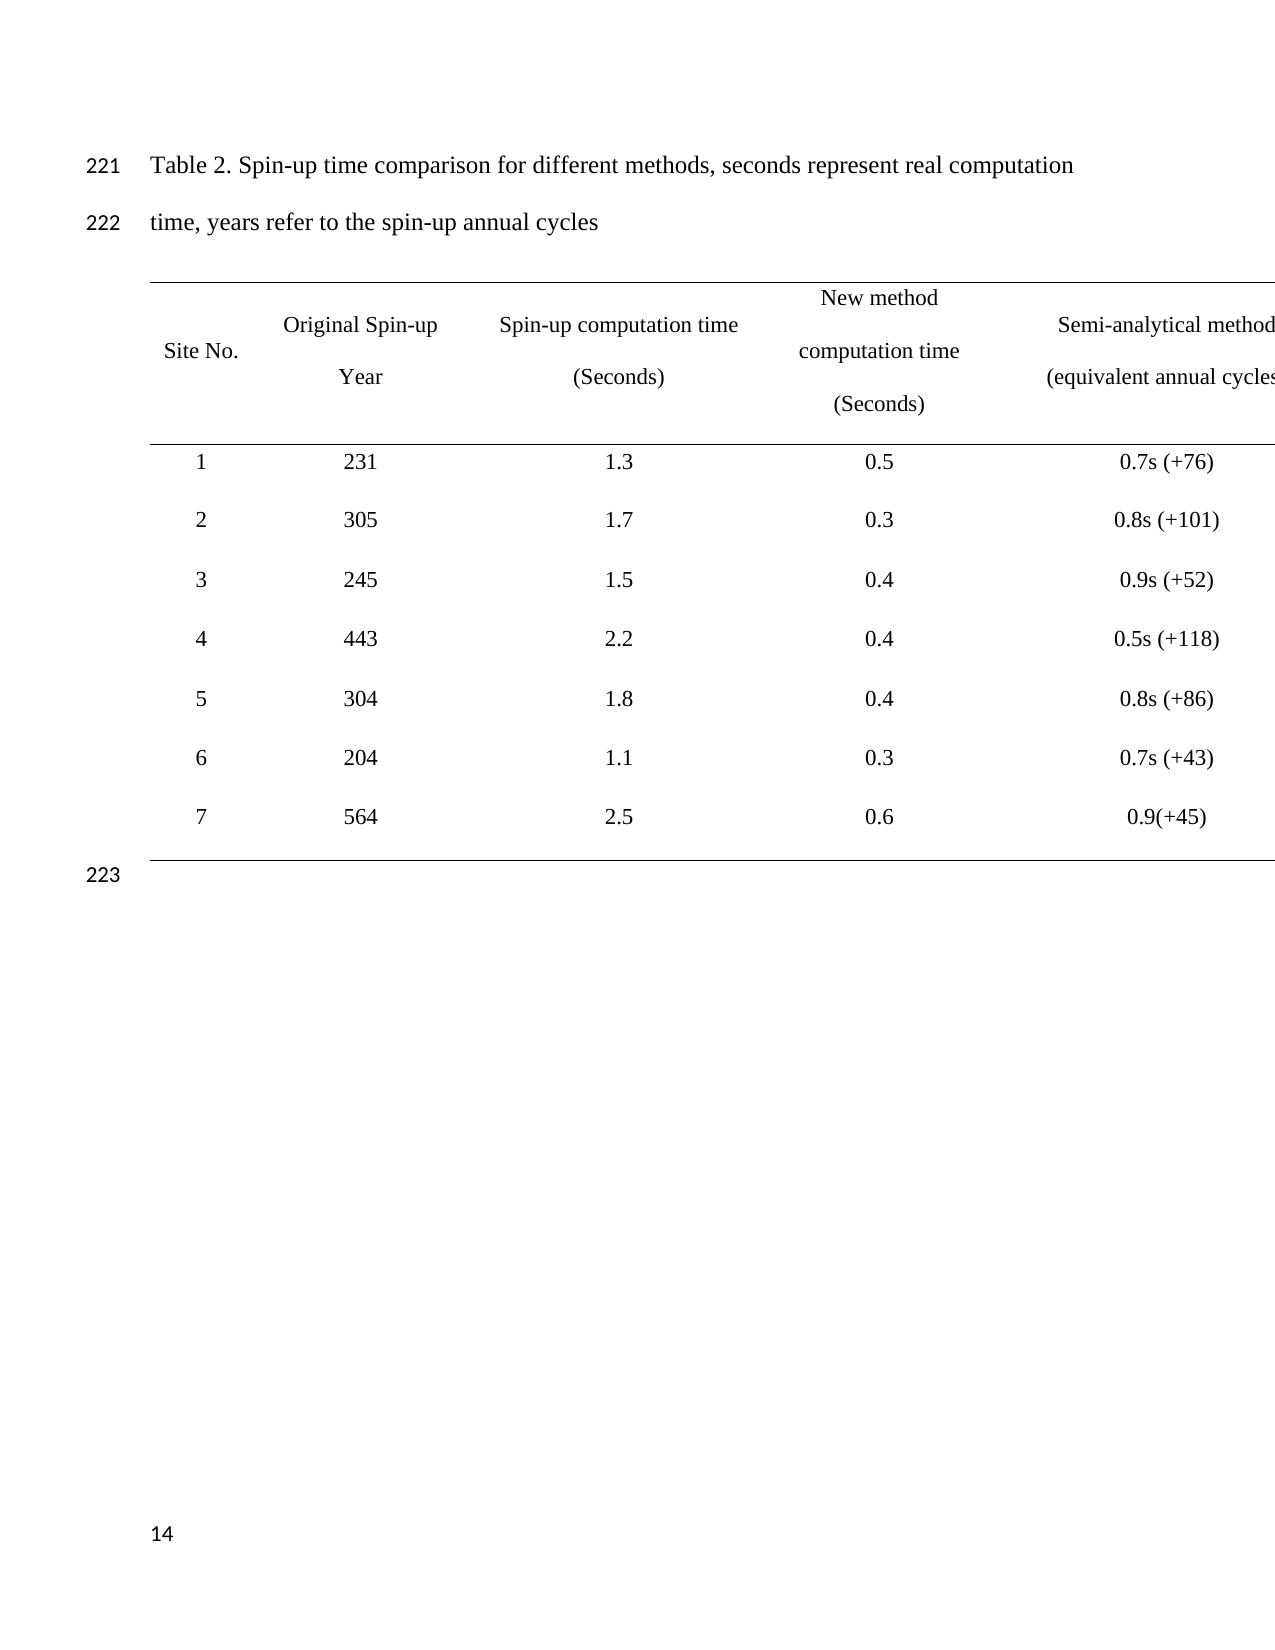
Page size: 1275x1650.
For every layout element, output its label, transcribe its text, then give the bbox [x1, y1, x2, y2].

table_cell 0.5s (+118) [990, 622, 1275, 681]
table_cell 4 [150, 622, 252, 681]
table_cell 0.8s (+101) [990, 503, 1275, 563]
table_cell 1.8 [469, 681, 769, 741]
table_header Spin-up computation time (Seconds) [469, 283, 769, 444]
table_cell 0.7s (+76) [990, 445, 1275, 503]
table_header New method computation time (Seconds) [769, 283, 989, 444]
table_cell 0.3 [769, 741, 989, 800]
text Table 2. Spin-up time comparison for different methods, seconds represent real computation time, years refer to the spin-up annual cycles [150, 150, 1125, 236]
table_cell 1 [150, 445, 252, 503]
table_cell 443 [252, 622, 469, 681]
table_cell 5 [150, 681, 252, 741]
table_cell 1.7 [469, 503, 769, 563]
table_cell 0.8s (+86) [990, 681, 1275, 741]
table_cell 0.4 [769, 563, 989, 622]
table_cell 0.9s (+52) [990, 563, 1275, 622]
table_cell 3 [150, 563, 252, 622]
table_cell 2.5 [469, 800, 769, 859]
table_cell 7 [150, 800, 252, 859]
table_cell 245 [252, 563, 469, 622]
table_cell 1.3 [469, 445, 769, 503]
table_cell 564 [252, 800, 469, 859]
table_cell 0.9(+45) [990, 800, 1275, 859]
table_cell 231 [252, 445, 469, 503]
table_cell 0.4 [769, 622, 989, 681]
table_cell 0.7s (+43) [990, 741, 1275, 800]
table_cell 204 [252, 741, 469, 800]
table_cell 1.5 [469, 563, 769, 622]
table_cell 0.3 [769, 503, 989, 563]
table_cell 2.2 [469, 622, 769, 681]
table_cell 6 [150, 741, 252, 800]
table_cell 305 [252, 503, 469, 563]
table_cell 304 [252, 681, 469, 741]
table_header Semi-analytical method (equivalent annual cycles) [990, 283, 1275, 444]
table_cell 0.6 [769, 800, 989, 859]
table_header Original Spin-up Year [252, 283, 469, 444]
table_cell 0.4 [769, 681, 989, 741]
table_cell 0.5 [769, 445, 989, 503]
table_cell 1.1 [469, 741, 769, 800]
table_cell 2 [150, 503, 252, 563]
table_header Site No. [150, 283, 252, 444]
